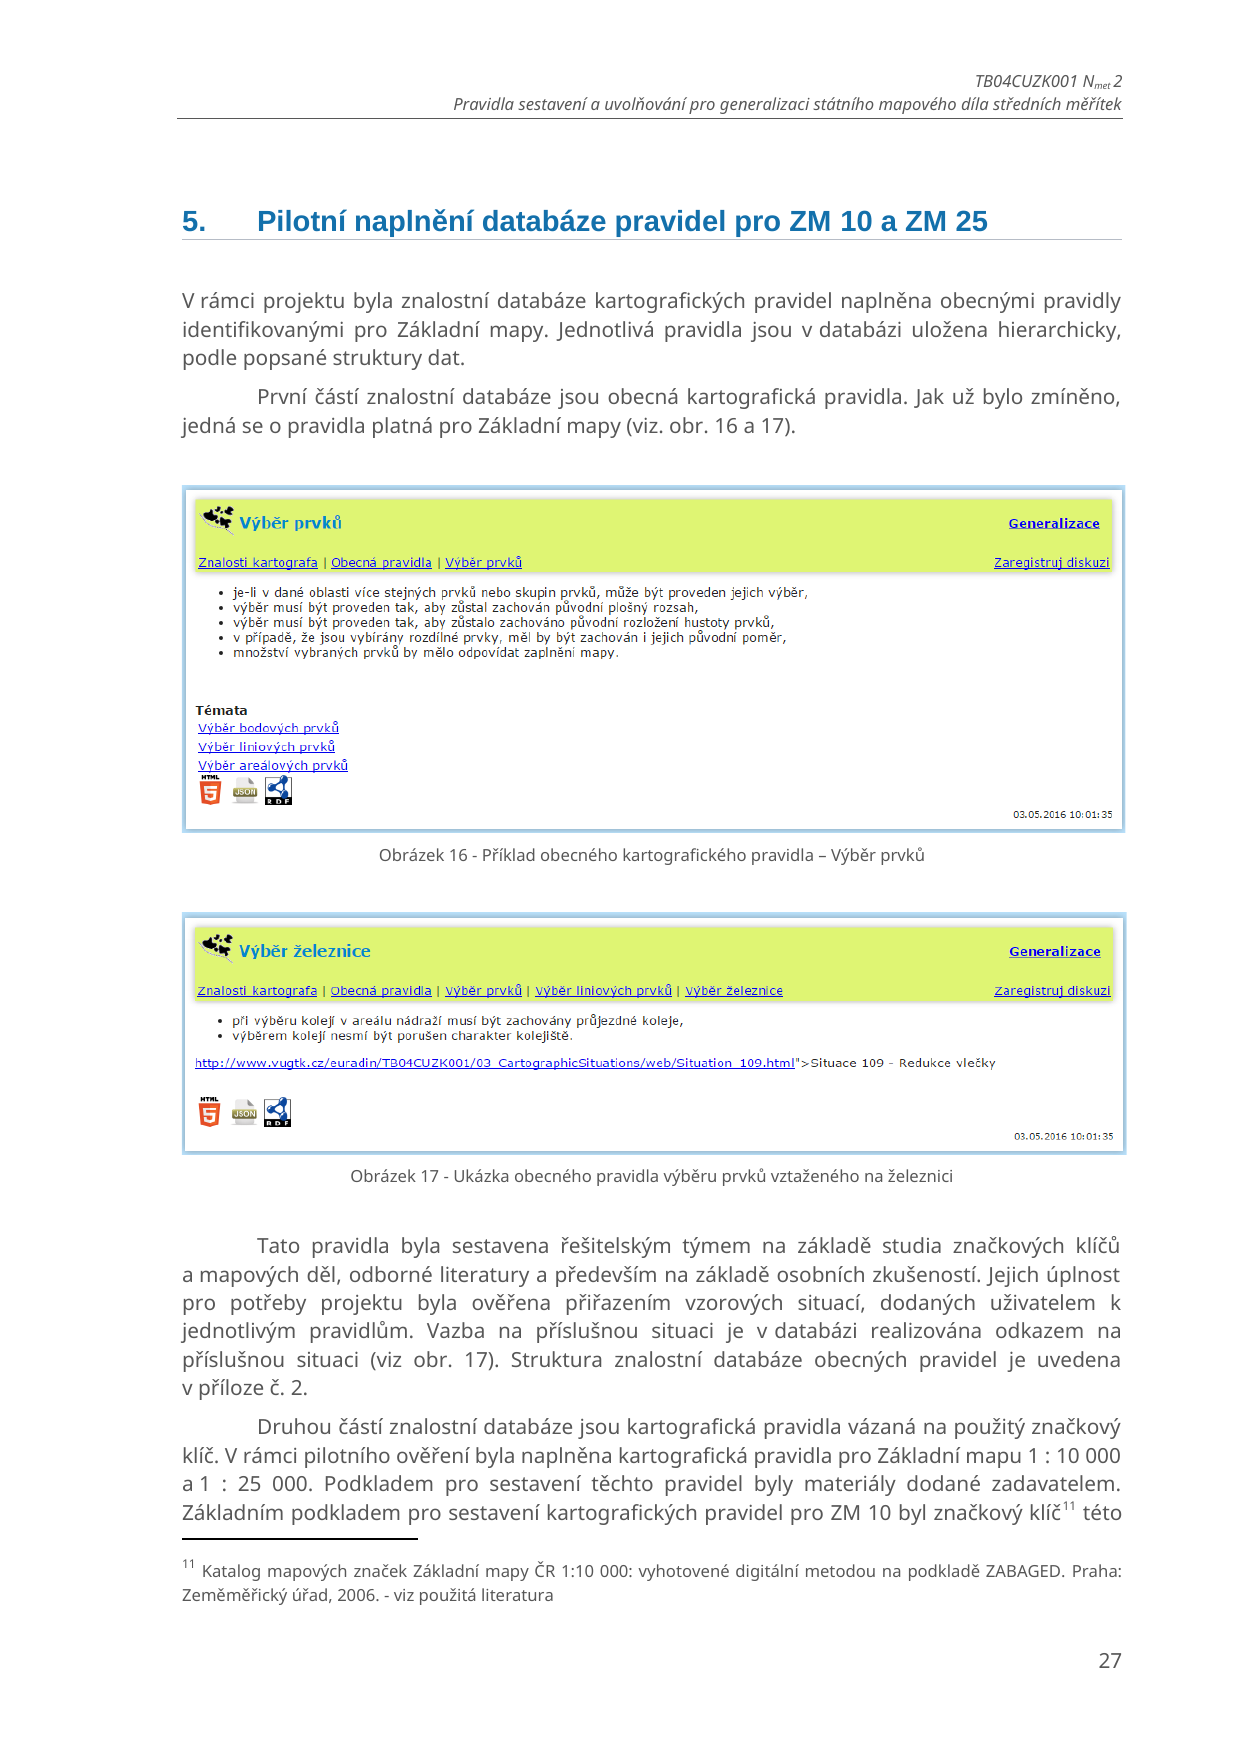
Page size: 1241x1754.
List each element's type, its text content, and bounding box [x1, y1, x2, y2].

picture [181, 485, 1126, 833]
text Tato pravidla byla sestavena řešitelským týmem na základě studia značkových klíčů a mapových děl, odborné literatury a především na základě osobních zkušeností. Jejich úplnost pro potřeby projektu byla ověřena přiřazením vzorových situací, dodaných uživatelem k jednotlivým pravidlům. Vazba na příslušnou situaci je v databázi realizována odkazem na příslušnou situaci (viz obr. 17). Struktura znalostní databáze obecných pravidel je uvedena v příloze č. 2. [182, 1231, 1122, 1402]
text První částí znalostní databáze jsou obecná kartografická pravidla. Jak už bylo zmíněno, jedná se o pravidla platná pro Základní mapy (viz. obr. 16 a 17). [182, 382, 1122, 439]
subtitle 5. Pilotní naplnění databáze pravidel pro ZM 10 a ZM 25 [182, 203, 1122, 239]
picture [181, 912, 1127, 1155]
text Obrázek 16 - Příklad obecného kartografického pravidla – Výběr prvků [182, 843, 1122, 866]
text Obrázek 17 - Ukázka obecného pravidla výběru prvků vztaženého na železnici [182, 1165, 1122, 1188]
text V rámci projektu byla znalostní databáze kartografických pravidel naplněna obecnými pravidly identifikovanými pro Základní mapy. Jednotlivá pravidla jsou v databázi uložena hierarchicky, podle popsané struktury dat. [182, 287, 1122, 372]
